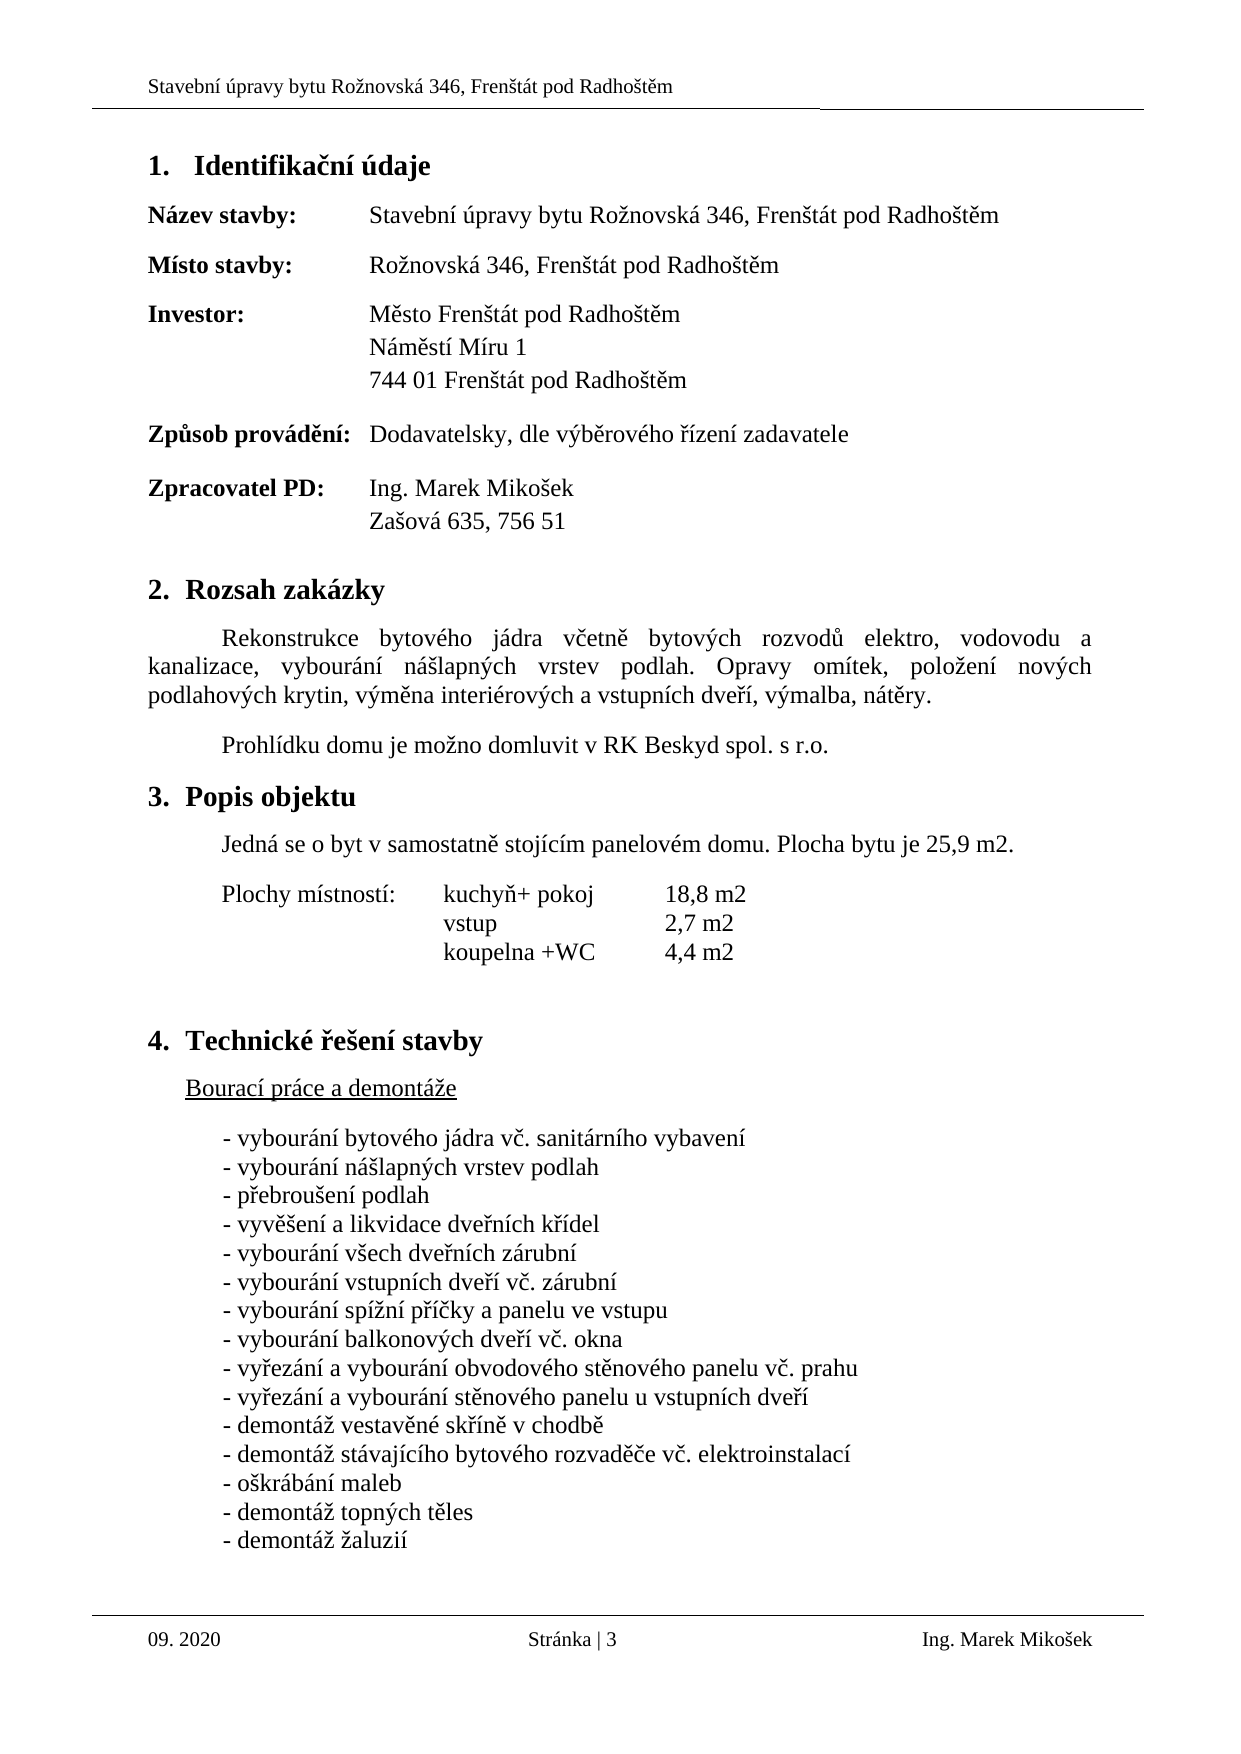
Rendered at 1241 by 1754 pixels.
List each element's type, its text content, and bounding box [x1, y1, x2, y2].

text Zpracovatel PD: Ing. Marek Mikošek [148, 473, 1093, 502]
list - přebroušení podlah [223, 1180, 1093, 1209]
text koupelna +WC 4,4 m2 [148, 937, 1093, 965]
text Místo stavby: Rožnovská 346, Frenštát pod Radhoštěm [148, 250, 1093, 279]
list - vybourání všech dveřních zárubní [223, 1238, 1093, 1267]
text Rekonstrukce bytového jádra včetně bytových rozvodů elektro, vodovodu a kanalizace, vybourání nášlapných vrstev podlah. Opravy omítek, položení nových podlahových krytin, výměna interiérových a vstupních dveří, výmalba, nátěry. [148, 623, 1093, 709]
text vstup 2,7 m2 [148, 908, 1093, 937]
subtitle Rozsah zakázky [148, 572, 1093, 606]
subtitle Technické řešení stavby [148, 1023, 1093, 1056]
subtitle Identifikační údaje [148, 148, 1093, 181]
subtitle Popis objektu [148, 779, 1093, 813]
text Náměstí Míru 1 [369, 332, 1093, 361]
list - vybourání vstupních dveří vč. zárubní [223, 1267, 1093, 1295]
list - vybourání nášlapných vrstev podlah [223, 1152, 1093, 1180]
text 744 01 Frenštát pod Radhoštěm [369, 366, 1093, 394]
list - vybourání spížní příčky a panelu ve vstupu [223, 1295, 1093, 1324]
text Způsob provádění: Dodavatelsky, dle výběrového řízení zadavatele [148, 419, 1093, 448]
list - vyřezání a vybourání obvodového stěnového panelu vč. prahu [223, 1353, 1093, 1382]
list - demontáž vestavěné skříně v chodbě [223, 1410, 1093, 1439]
text Prohlídku domu je možno domluvit v RK Beskyd spol. s r.o. [148, 730, 1093, 758]
list - vyvěšení a likvidace dveřních křídel [223, 1209, 1093, 1238]
text Bourací práce a demontáže [148, 1073, 1093, 1102]
list - vyřezání a vybourání stěnového panelu u vstupních dveří [223, 1382, 1093, 1410]
list - demontáž stávajícího bytového rozvaděče vč. elektroinstalací [223, 1439, 1093, 1468]
text Název stavby: Stavební úpravy bytu Rožnovská 346, Frenštát pod Radhoštěm [148, 200, 1093, 229]
list - demontáž žaluzií [223, 1525, 1093, 1554]
text Jedná se o byt v samostatně stojícím panelovém domu. Plocha bytu je 25,9 m2. [148, 829, 1093, 858]
list - oškrábání maleb [223, 1468, 1093, 1497]
list - vybourání balkonových dveří vč. okna [223, 1324, 1093, 1353]
text Zašová 635, 756 51 [369, 506, 1093, 535]
text Plochy místností: kuchyň+ pokoj 18,8 m2 [148, 879, 1093, 908]
text Investor: Město Frenštát pod Radhoštěm [148, 299, 1093, 328]
list - vybourání bytového jádra vč. sanitárního vybavení [223, 1123, 1093, 1152]
list - demontáž topných těles [223, 1497, 1093, 1525]
